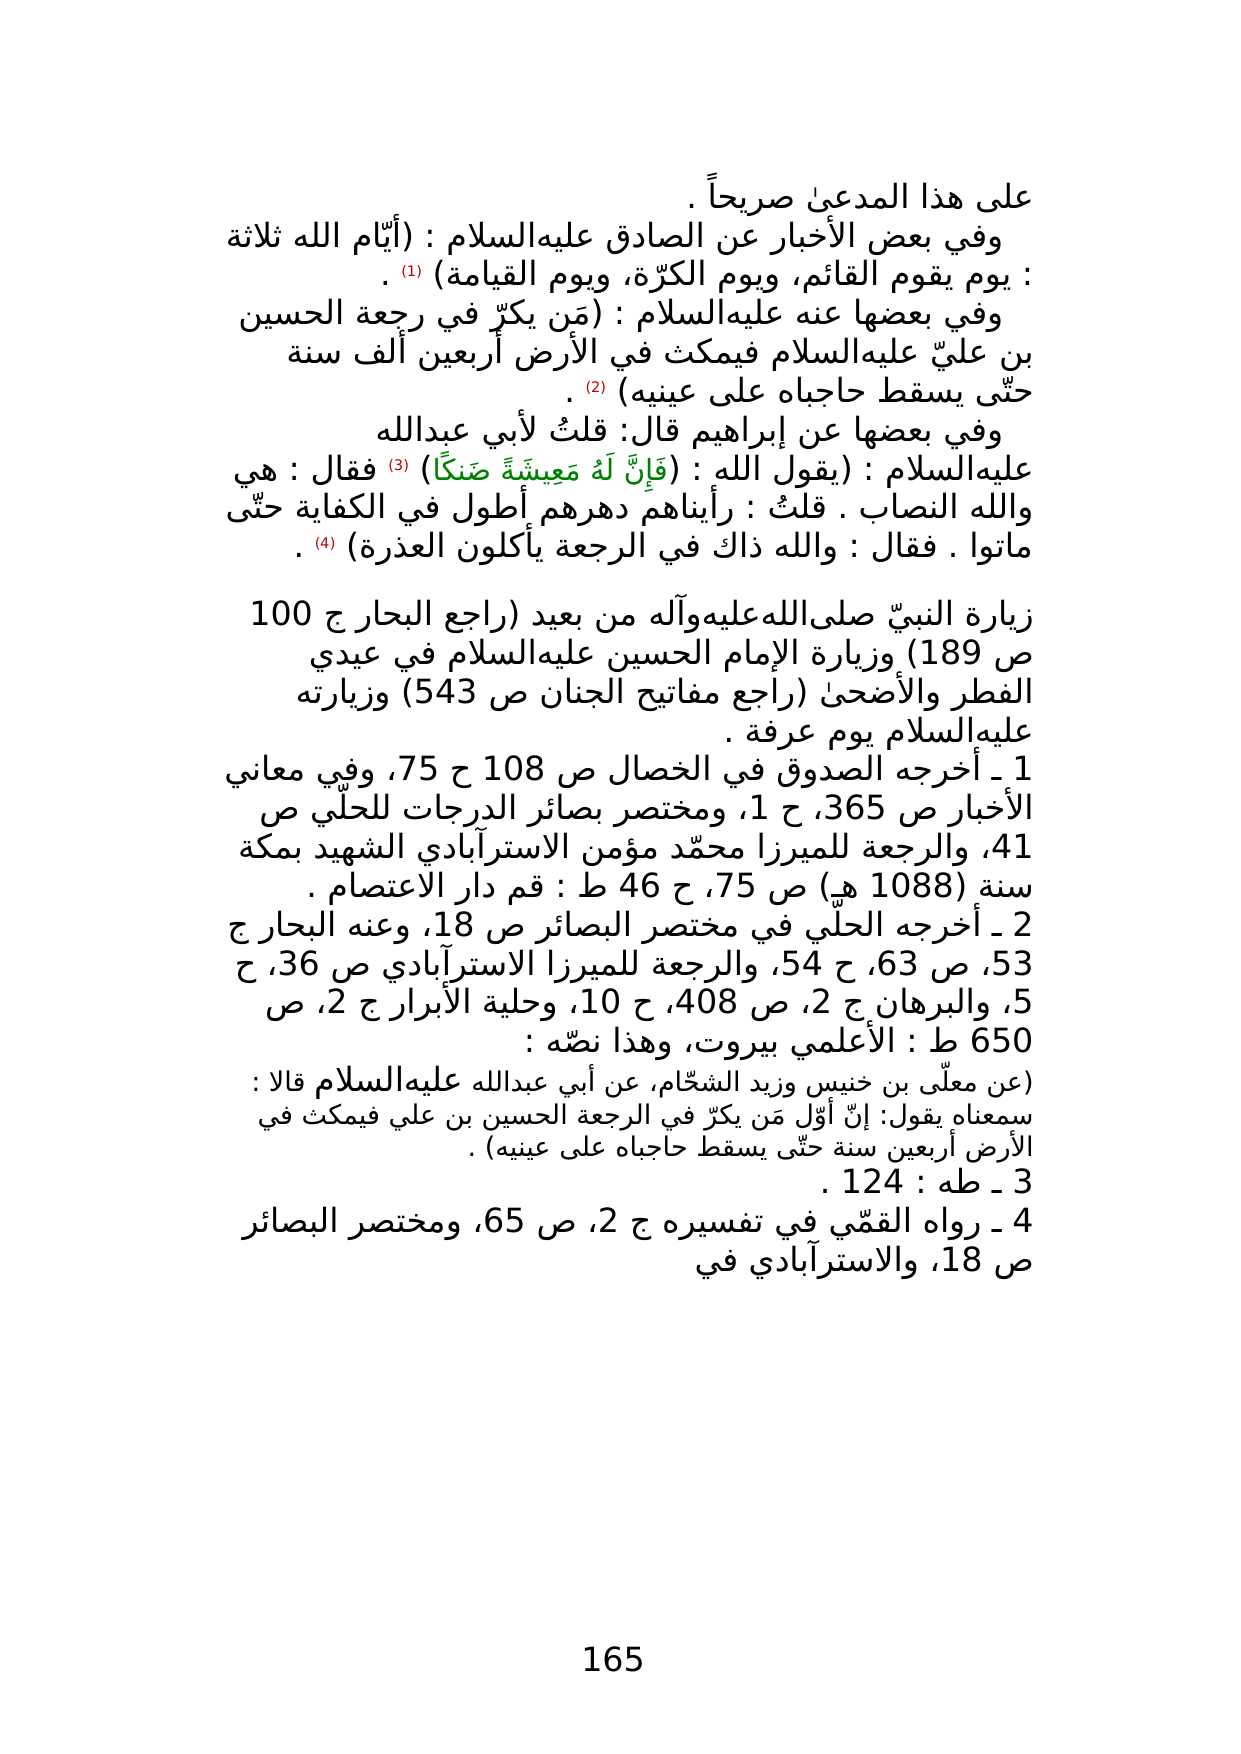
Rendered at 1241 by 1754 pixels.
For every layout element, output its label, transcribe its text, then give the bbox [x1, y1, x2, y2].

text وفي بعضها عنه عليه‌السلام : (مَن يكرّ في رجعة الحسين بن عليّ عليه‌السلام فيمكث في الأرض أربعين ألف سنة حتّی يسقط حاجباه علی عينيه) (2) . [222, 294, 1033, 410]
text 2 ـ أخرجه الحلّي في مختصر البصائر ص 18، وعنه البحار ج 53، ص 63، ح 54، والرجعة للميرزا الاسترآبادي ص 36، ح 5، والبرهان ج 2، ص 408، ح 10، وحلية الأبرار ج 2، ص 650 ط : الأعلمي بيروت، وهذا نصّه : [222, 905, 1033, 1061]
text 1 ـ أخرجه الصدوق في الخصال ص 108 ح 75، وفي معاني الأخبار ص 365، ح 1، ومختصر بصائر الدرجات للحلّي ص 41، والرجعة للميرزا محمّد مؤمن الاسترآبادي الشهيد بمكة سنة (1088 هـ) ص 75، ح 46 ط : قم دار الاعتصام . [222, 750, 1033, 905]
text (عن معلّی بن خنيس وزيد الشحّام، عن أبي عبدالله عليه‌السلام قالا : سمعناه يقول: إنّ أوّل مَن يكرّ في الرجعة الحسين بن علي فيمكث في الأرض أربعين سنة حتّی يسقط حاجباه علی عينيه) . [222, 1061, 1033, 1163]
text 4 ـ رواه القمّي في تفسيره ج 2، ص 65، ومختصر البصائر ص 18، والاسترآبادي في [222, 1202, 1033, 1279]
text زيارة النبيّ صلى‌الله‌عليه‌وآله من بعيد (راجع البحار ج 100 ص 189) وزيارة الإمام الحسين عليه‌السلام في عيدي الفطر والأضحیٰ (راجع مفاتيح الجنان ص 543) وزيارته عليه‌السلام يوم عرفة . [222, 594, 1033, 750]
text وفي بعضها عن إبراهيم قال: قلتُ لأبي عبدالله عليه‌السلام : (يقول الله : (فَإِنَّ لَهُ مَعِيشَةً ضَنكًا) (3) فقال : هي والله النصاب . قلتُ : رأيناهم دهرهم أطول في الكفاية حتّی ماتوا . فقال : والله ذاك في الرجعة يأكلون العذرة) (4) . [222, 410, 1033, 566]
text وفي بعض الأخبار عن الصادق عليه‌السلام : (أيّام الله ثلاثة : يوم يقوم القائم، ويوم الكرّة، ويوم القيامة) (1) . [222, 216, 1033, 294]
text 3 ـ طه : 124 . [222, 1163, 1033, 1202]
text علی هذا المدعیٰ صريحاً . [222, 177, 1033, 216]
